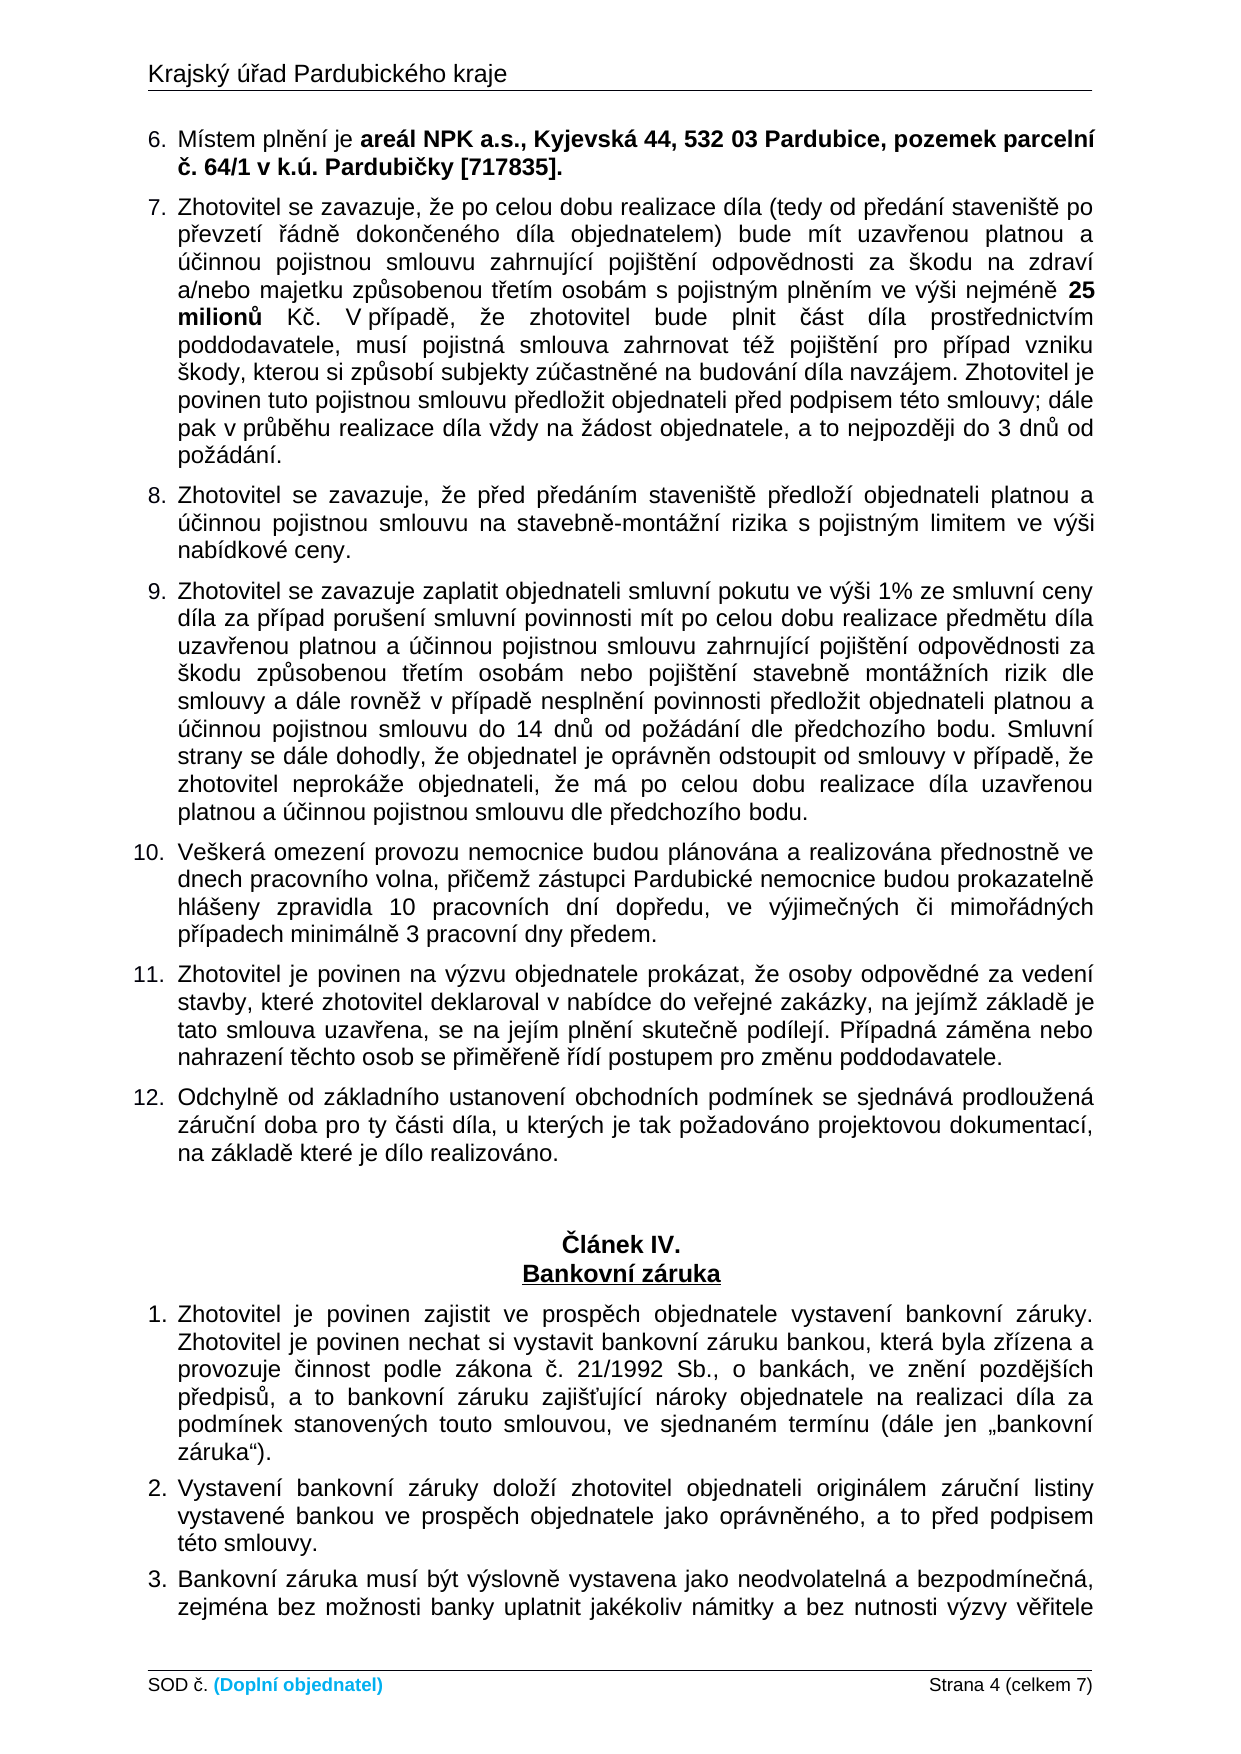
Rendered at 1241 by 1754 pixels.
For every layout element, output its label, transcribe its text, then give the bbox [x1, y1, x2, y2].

list Zhotovitel je povinen zajistit ve prospěch objednatele vystavení bankovní záruky. Zhotovitel je povinen nechat si vystavit bankovní záruku bankou, která byla zřízena a provozuje činnost podle zákona č. 21/1992 Sb., o bankách, ve znění pozdějších předpisů, a to bankovní záruku zajišťující nároky objednatele na realizaci díla za podmínek stanovených touto smlouvou, ve sjednaném termínu (dále jen „bankovní záruka“). [148, 1300, 1095, 1466]
text Článek IV. [148, 1230, 1095, 1259]
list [148, 1565, 1095, 1620]
list Odchylně od základního ustanovení obchodních podmínek se sjednává prodloužená záruční doba pro ty části díla, u kterých je tak požadováno projektovou dokumentací, na základě které je dílo realizováno. [133, 1083, 1095, 1166]
list Zhotovitel se zavazuje, že po celou dobu realizace díla (tedy od předání staveniště po převzetí řádně dokončeného díla objednatelem) bude mít uzavřenou platnou a účinnou pojistnou smlouvu zahrnující pojištění odpovědnosti za škodu na zdraví a/nebo majetku způsobenou třetím osobám s pojistným plněním ve výši nejméně 25 milionů Kč. V případě, že zhotovitel bude plnit část díla prostřednictvím poddodavatele, musí pojistná smlouva zahrnovat též pojištění pro případ vzniku škody, kterou si způsobí subjekty zúčastněné na budování díla navzájem. Zhotovitel je povinen tuto pojistnou smlouvu předložit objednateli před podpisem této smlouvy; dále pak v průběhu realizace díla vždy na žádost objednatele, a to nejpozději do 3 dnů od požádání. [148, 193, 1095, 469]
text Bankovní záruka [148, 1259, 1095, 1287]
list Zhotovitel je povinen na výzvu objednatele prokázat, že osoby odpovědné za vedení stavby, které zhotovitel deklaroval v nabídce do veřejné zakázky, na jejímž základě je tato smlouva uzavřena, se na jejím plnění skutečně podílejí. Případná záměna nebo nahrazení těchto osob se přiměřeně řídí postupem pro změnu poddodavatele. [133, 960, 1095, 1071]
list Zhotovitel se zavazuje zaplatit objednateli smluvní pokutu ve výši 1% ze smluvní ceny díla za případ porušení smluvní povinnosti mít po celou dobu realizace předmětu díla uzavřenou platnou a účinnou pojistnou smlouvu zahrnující pojištění odpovědnosti za škodu způsobenou třetím osobám nebo pojištění stavebně montážních rizik dle smlouvy a dále rovněž v případě nesplnění povinnosti předložit objednateli platnou a účinnou pojistnou smlouvu do 14 dnů od požádání dle předchozího bodu. Smluvní strany se dále dohodly, že objednatel je oprávněn odstoupit od smlouvy v případě, že zhotovitel neprokáže objednateli, že má po celou dobu realizace díla uzavřenou platnou a účinnou pojistnou smlouvu dle předchozího bodu. [148, 577, 1095, 825]
list Vystavení bankovní záruky doloží zhotovitel objednateli originálem záruční listiny vystavené bankou ve prospěch objednatele jako oprávněného, a to před podpisem této smlouvy. [148, 1474, 1095, 1557]
list Místem plnění je areál NPK a.s., Kyjevská 44, 532 03 Pardubice, pozemek parcelní č. 64/1 v k.ú. Pardubičky [717835]. [148, 125, 1095, 180]
list Zhotovitel se zavazuje, že před předáním staveniště předloží objednateli platnou a účinnou pojistnou smlouvu na stavebně-montážní rizika s pojistným limitem ve výši nabídkové ceny. [148, 481, 1095, 564]
list Veškerá omezení provozu nemocnice budou plánována a realizována přednostně ve dnech pracovního volna, přičemž zástupci Pardubické nemocnice budou prokazatelně hlášeny zpravidla 10 pracovních dní dopředu, ve výjimečných či mimořádných případech minimálně 3 pracovní dny předem. [133, 837, 1095, 948]
